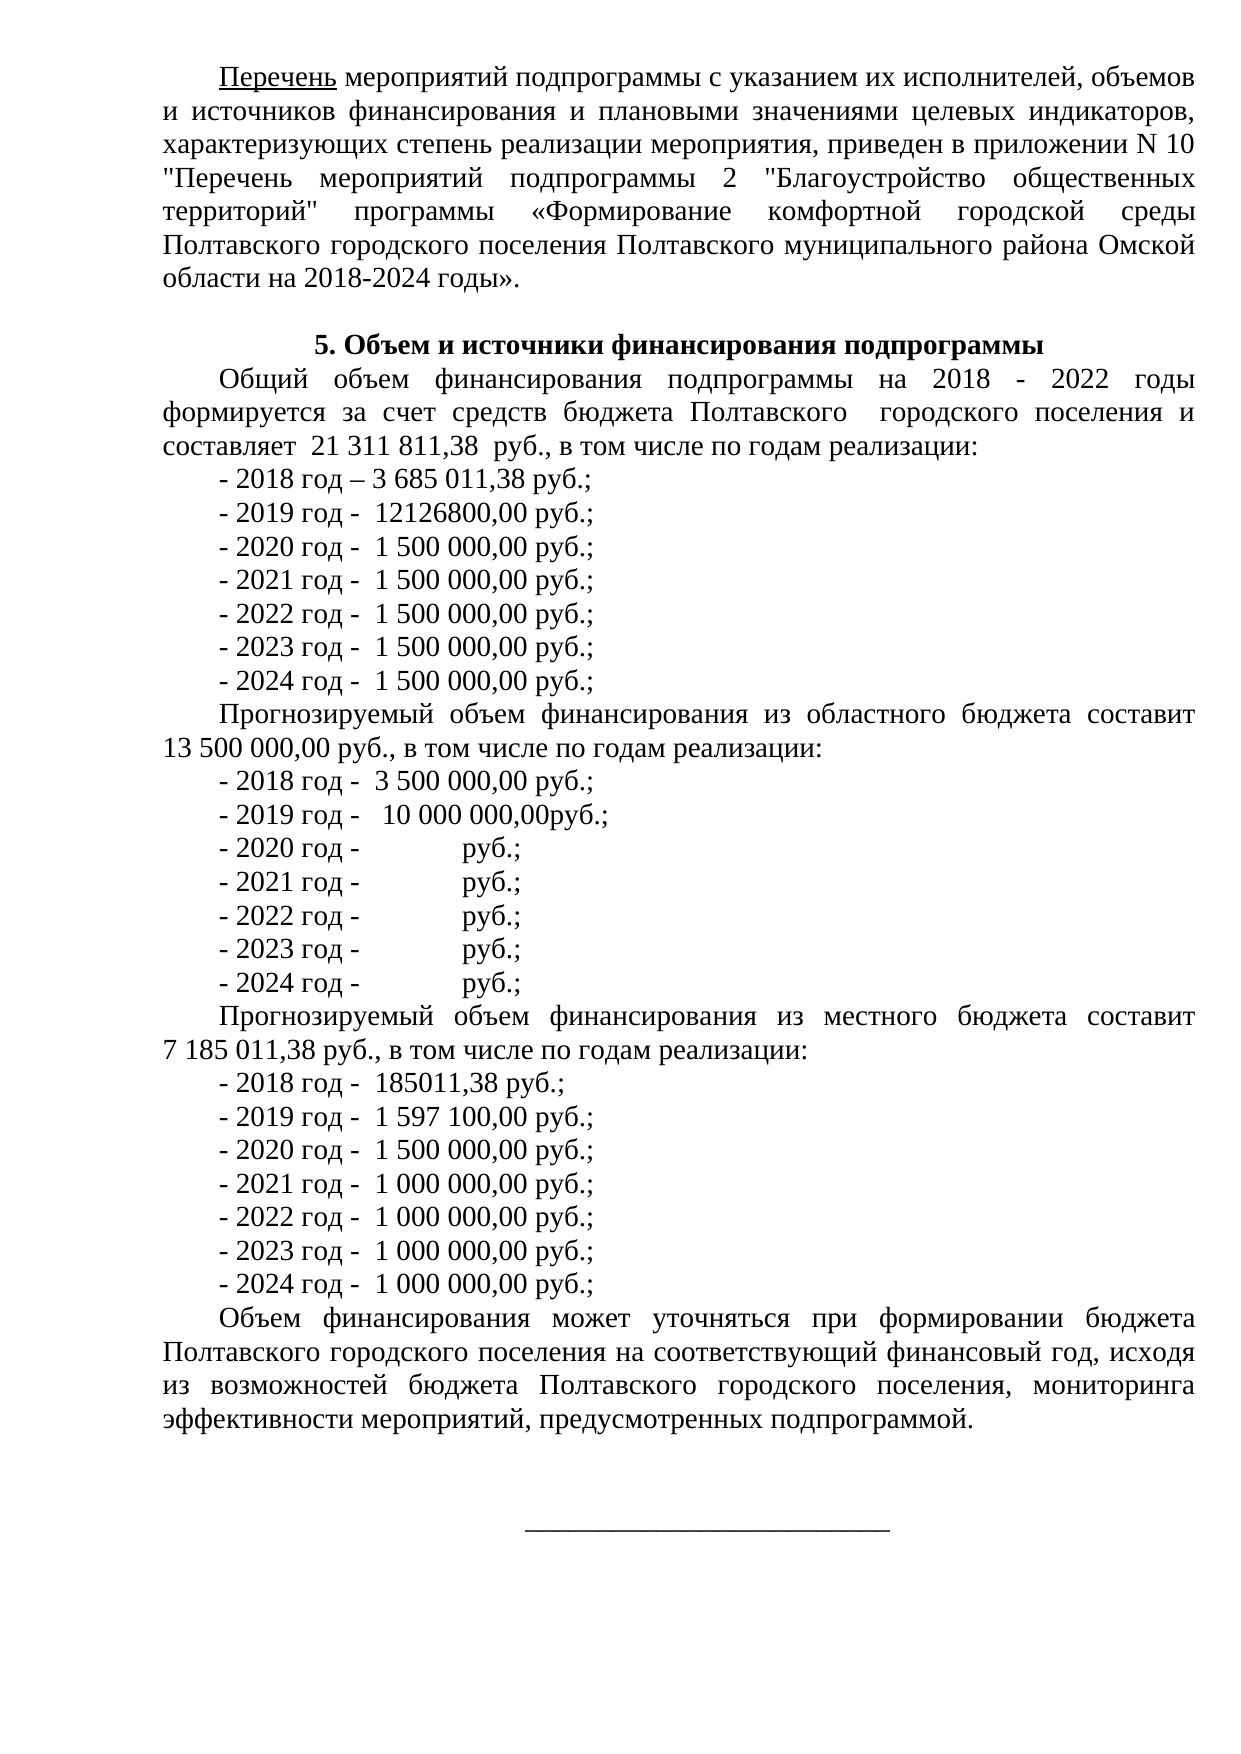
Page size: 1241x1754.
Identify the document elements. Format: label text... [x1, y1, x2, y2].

text Прогнозируемый объем финансирования из областного бюджета составит 13 500 000,00 руб., в том числе по годам реализации: [162, 696, 1196, 763]
text - 2022 год - 1 000 000,00 руб.; [162, 1199, 1196, 1233]
text - 2018 год – 3 685 011,38 руб.; [162, 462, 1196, 495]
text - 2023 год - 1 000 000,00 руб.; [162, 1233, 1196, 1267]
text - 2019 год - 10 000 000,00руб.; [162, 797, 1196, 831]
text - 2020 год - 1 500 000,00 руб.; [162, 529, 1196, 562]
text - 2019 год - 12126800,00 руб.; [162, 495, 1196, 529]
text Объем финансирования может уточняться при формировании бюджета Полтавского городского поселения на соответствующий финансовый год, исходя из возможностей бюджета Полтавского городского поселения, мониторинга эффективности мероприятий, предусмотренных подпрограммой. [162, 1300, 1196, 1434]
text - 2022 год - руб.; [162, 898, 1196, 931]
text - 2021 год - руб.; [162, 864, 1196, 898]
text 5. Объем и источники финансирования подпрограммы [162, 327, 1196, 361]
text Общий объем финансирования подпрограммы на 2018 - 2022 годы формируется за счет средств бюджета Полтавского городского поселения и составляет 21 311 811,38 руб., в том числе по годам реализации: [162, 361, 1196, 462]
text - 2021 год - 1 500 000,00 руб.; [162, 562, 1196, 596]
text - 2021 год - 1 000 000,00 руб.; [162, 1166, 1196, 1199]
text - 2024 год - руб.; [162, 965, 1196, 998]
text - 2020 год - руб.; [162, 831, 1196, 864]
text - 2018 год - 3 500 000,00 руб.; [162, 763, 1196, 797]
text - 2018 год - 185011,38 руб.; [162, 1065, 1196, 1099]
text - 2022 год - 1 500 000,00 руб.; [162, 596, 1196, 629]
text Прогнозируемый объем финансирования из местного бюджета составит 7 185 011,38 руб., в том числе по годам реализации: [162, 998, 1196, 1065]
text - 2020 год - 1 500 000,00 руб.; [162, 1132, 1196, 1166]
text - 2023 год - руб.; [162, 931, 1196, 965]
text Перечень мероприятий подпрограммы с указанием их исполнителей, объемов и источников финансирования и плановыми значениями целевых индикаторов, характеризующих степень реализации мероприятия, приведен в приложении N 10 "Перечень мероприятий подпрограммы 2 "Благоустройство общественных территорий" программы «Формирование комфортной городской среды Полтавского городского поселения Полтавского муниципального района Омской области на 2018-2024 годы». [162, 59, 1196, 294]
text _________________________ [162, 1501, 1196, 1535]
text - 2024 год - 1 500 000,00 руб.; [162, 663, 1196, 696]
text - 2024 год - 1 000 000,00 руб.; [162, 1267, 1196, 1300]
text - 2019 год - 1 597 100,00 руб.; [162, 1099, 1196, 1132]
text - 2023 год - 1 500 000,00 руб.; [162, 629, 1196, 663]
